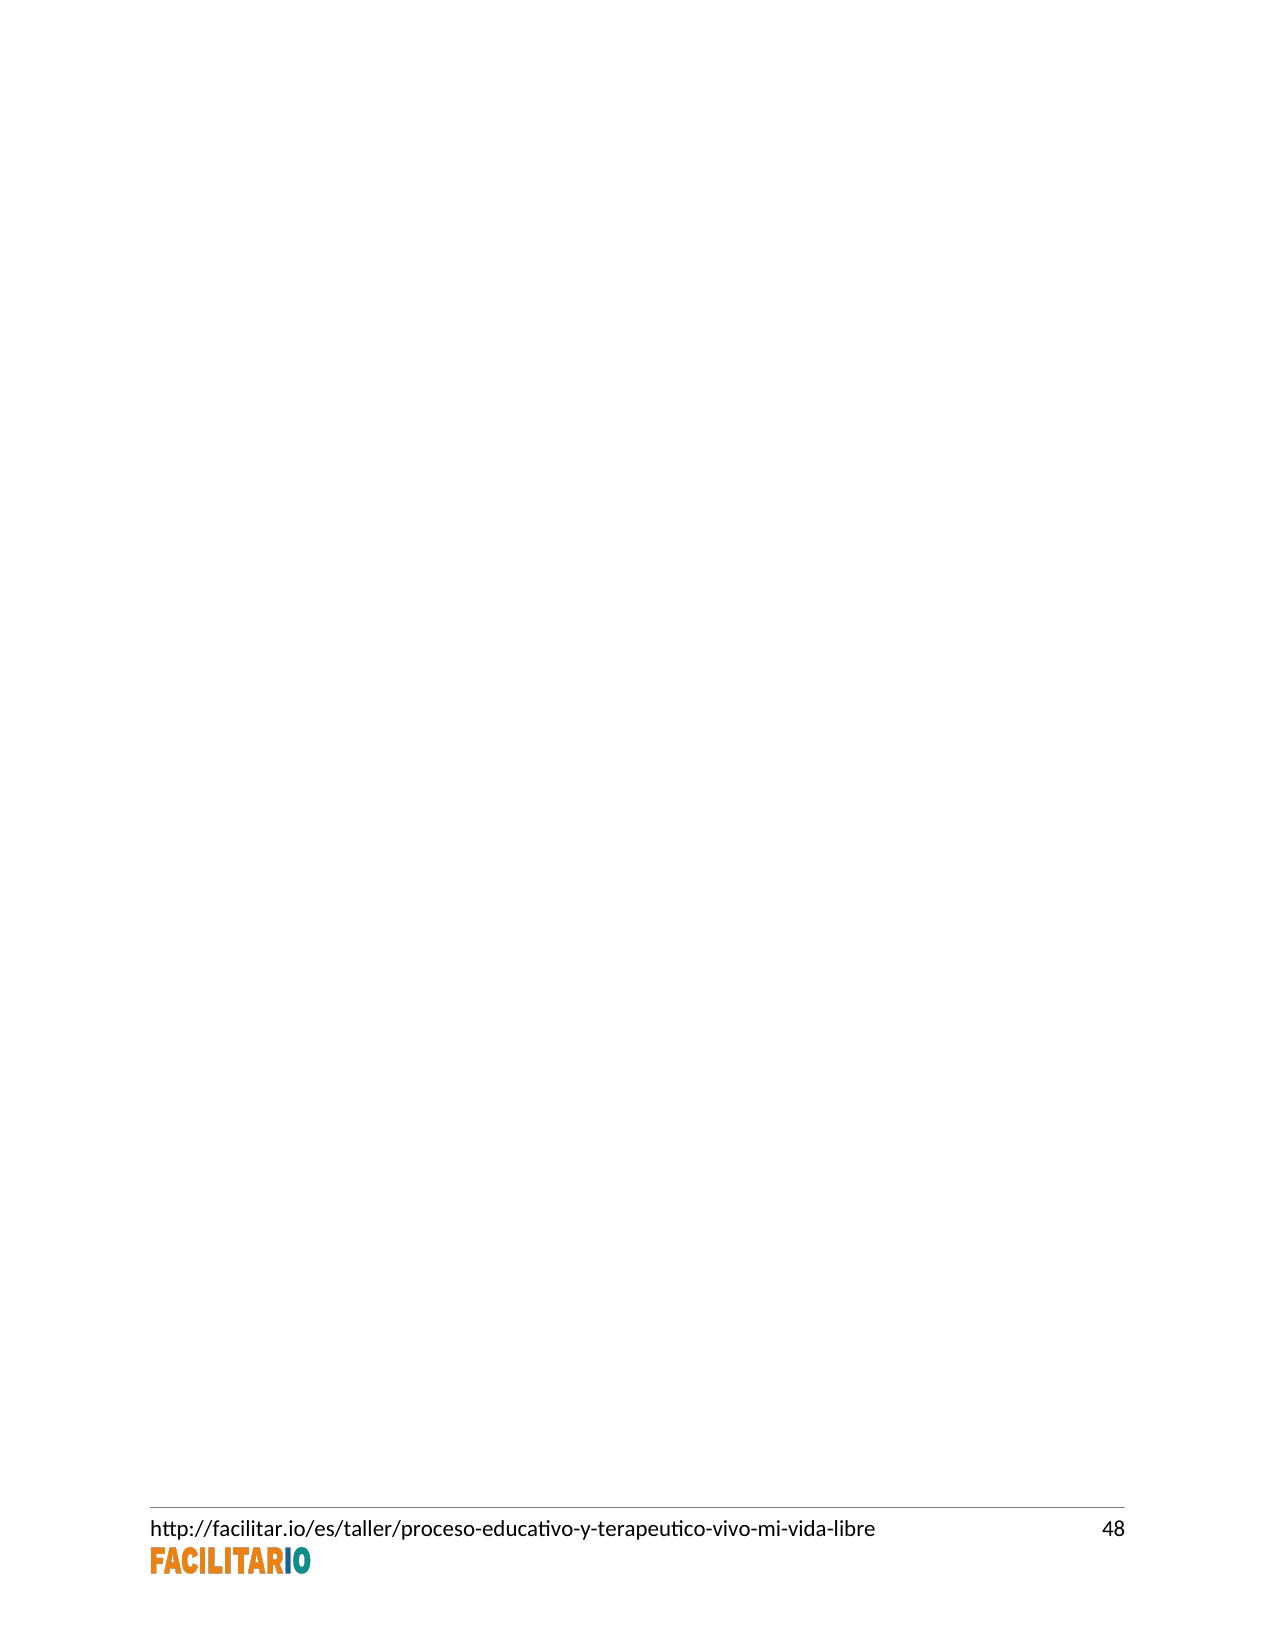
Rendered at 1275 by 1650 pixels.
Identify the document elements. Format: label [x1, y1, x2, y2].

picture [145, 1544, 315, 1576]
